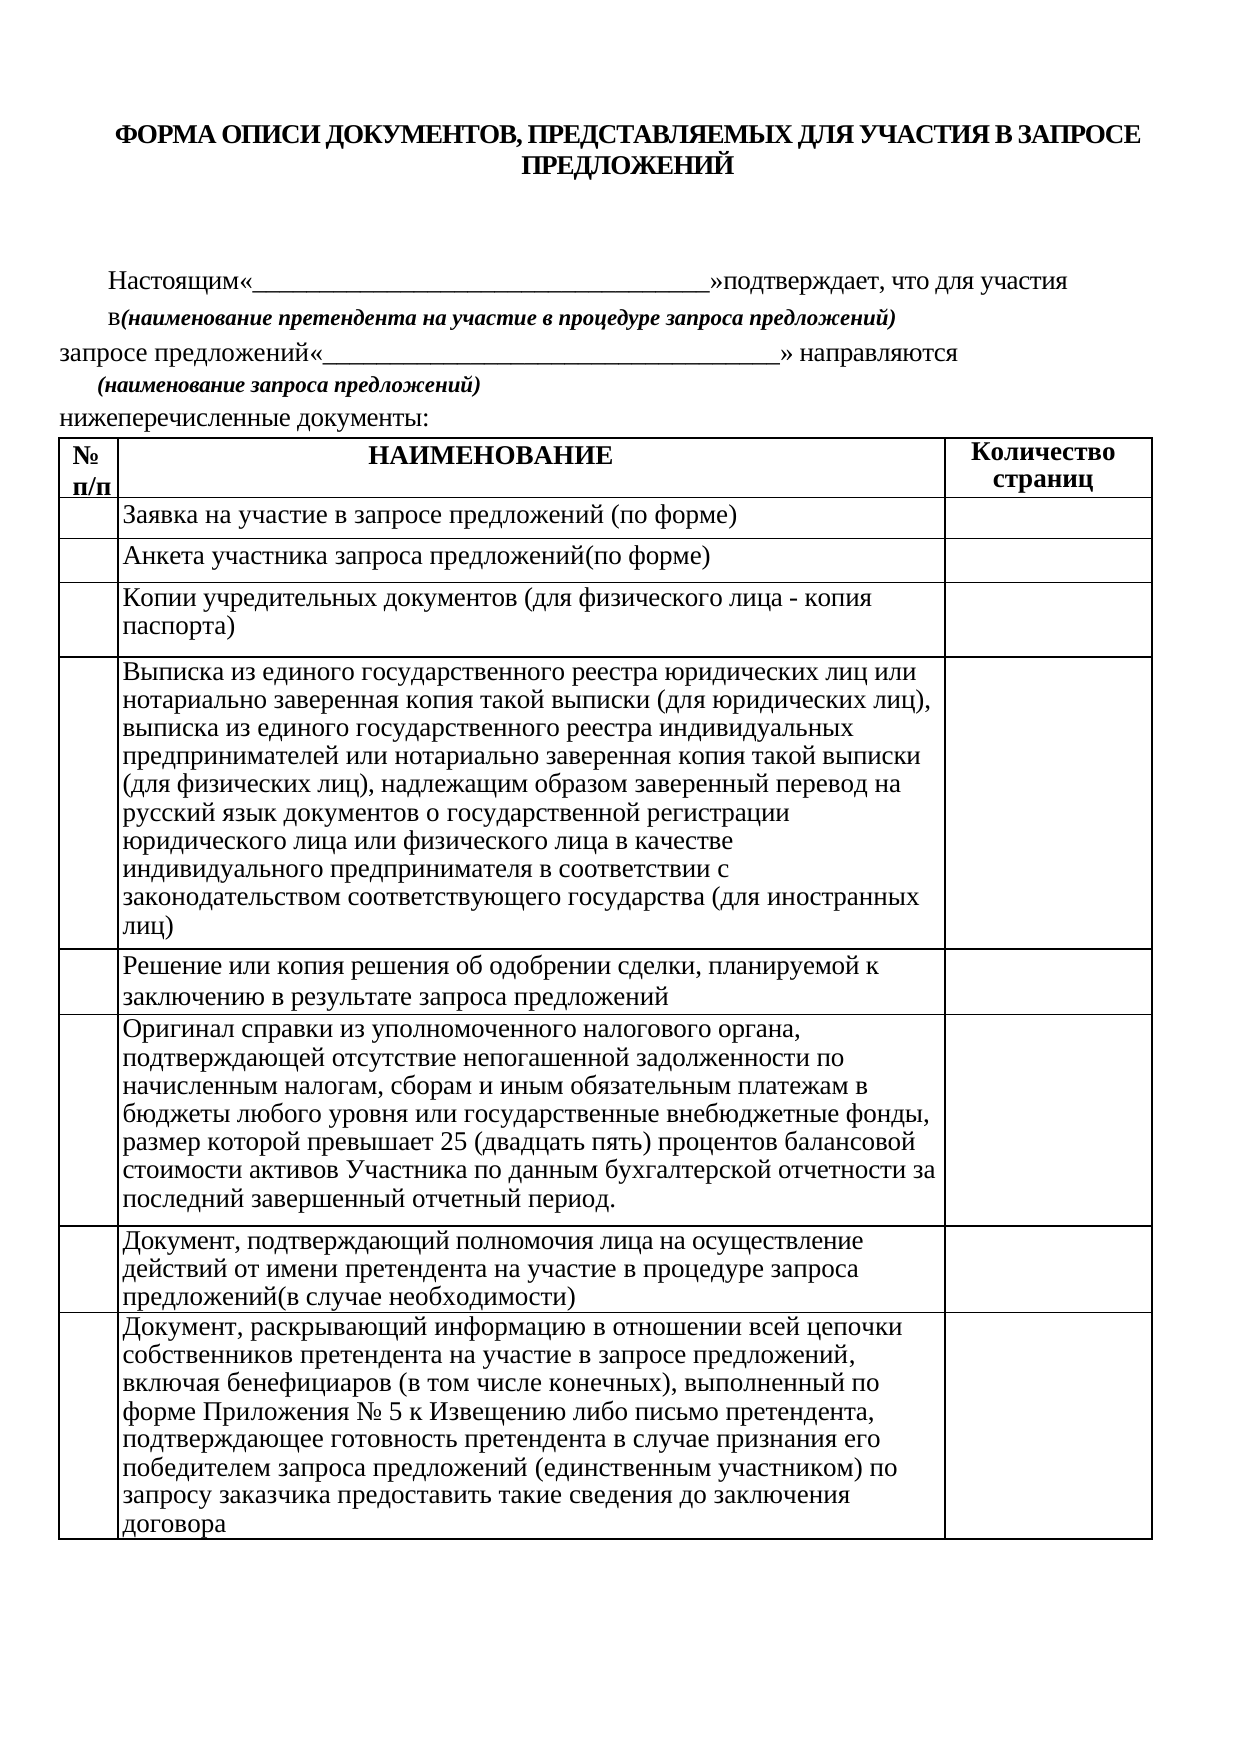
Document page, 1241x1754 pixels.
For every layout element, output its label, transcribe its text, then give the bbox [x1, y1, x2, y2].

table_cell [60, 1015, 117, 1225]
table_header НАИМЕНОВАНИЕ [119, 439, 944, 497]
table_cell Оригинал справки из уполномоченного налогового органа, подтверждающей отсутствие непогашенной задолженности по начисленным налогам, сборам и иным обязательным платежам в бюджеты любого уровня или государственные внебюджетные фонды, размер которой превышает 25 (двадцать пять) процентов балансовой стоимости активов Участника по данным бухгалтерской отчетности за последний завершенный отчетный период. [119, 1015, 944, 1225]
text Настоящим«__________________________________»подтверждает, что для участия в(наименование претендента на участие в процедуре запроса предложений) [108, 264, 1181, 331]
table_cell [946, 658, 1151, 948]
table_cell Решение или копия решения об одобрении сделки, планируемой к заключению в результате запроса предложений [119, 950, 944, 1014]
table_cell Документ, подтверждающий полномочия лица на осуществление действий от имени претендента на участие в процедуре запроса предложений(в случае необходимости) [119, 1227, 944, 1312]
table_cell Анкета участника запроса предложений(по форме) [119, 539, 944, 582]
table_cell [946, 539, 1151, 582]
table_cell [946, 950, 1151, 1014]
table_cell [946, 498, 1151, 537]
table_cell [60, 498, 117, 537]
table_cell [946, 1015, 1151, 1225]
table_cell [60, 1227, 117, 1312]
table_cell [60, 583, 117, 656]
table_cell [60, 658, 117, 948]
table_cell [60, 950, 117, 1014]
table_header Количество страниц [946, 439, 1151, 497]
table_cell [60, 1313, 117, 1538]
text ФОРМА ОПИСИ ДОКУМЕНТОВ, ПРЕДСТАВЛЯЕМЫХ ДЛЯ УЧАСТИЯ В ЗАПРОСЕ ПРЕДЛОЖЕНИЙ [75, 118, 1181, 180]
table_cell Выписка из единого государственного реестра юридических лиц или нотариально заверенная копия такой выписки (для юридических лиц), выписка из единого государственного реестра индивидуальных предпринимателей или нотариально заверенная копия такой выписки (для физических лиц), надлежащим образом заверенный перевод на русский язык документов о государственной регистрации юридического лица или физического лица в качестве индивидуального предпринимателя в соответствии с законодательством соответствующего государства (для иностранных лиц) [119, 658, 944, 948]
table_cell [946, 583, 1151, 656]
text (наименование запроса предложений) [59, 371, 1181, 398]
table_cell [60, 539, 117, 582]
table_cell [946, 1313, 1151, 1538]
table_cell [946, 1227, 1151, 1312]
text нижеперечисленные документы: [59, 402, 1181, 433]
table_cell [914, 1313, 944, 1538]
table_cell Копии учредительных документов (для физического лица - копия паспорта) [119, 583, 944, 656]
text запросе предложений«__________________________________» направляются [59, 336, 1181, 367]
